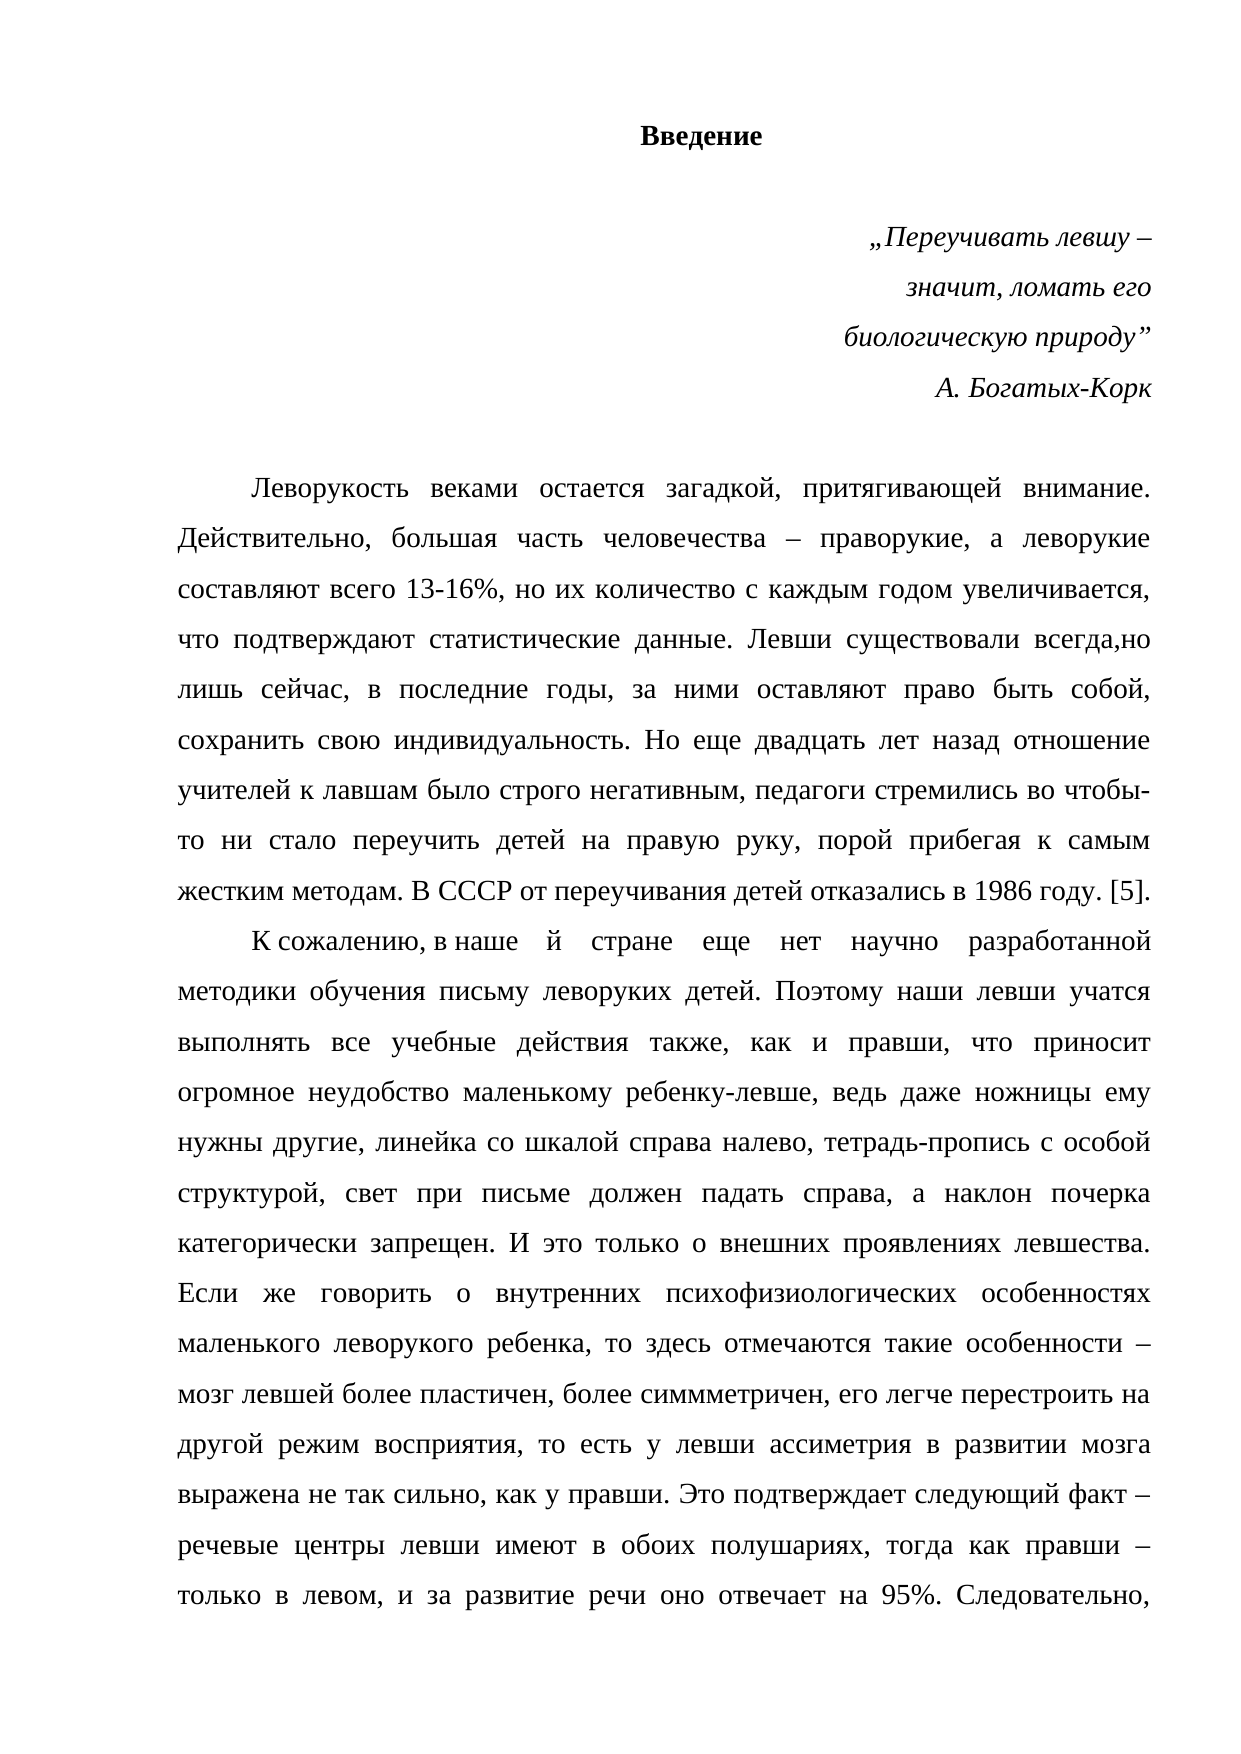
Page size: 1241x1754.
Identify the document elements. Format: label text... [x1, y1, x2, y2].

text биологическую природу” [177, 319, 1152, 353]
text „Переучивать левшу – [177, 219, 1152, 252]
text значит, ломать его [177, 269, 1152, 303]
text Леворукость веками остается загадкой, притягивающей внимание. Действительно, большая часть человечества – праворукие, а леворукие составляют всего 13-16%, но их количество с каждым годом увеличивается, что подтверждают статистические данные. Левши существовали всегда,но лишь сейчас, в последние годы, за ними оставляют право быть собой, сохранить свою индивидуальность. Но еще двадцать лет назад отношение учителей к лавшам было строго негативным, педагоги стремились во чтобы-то ни стало переучить детей на правую руку, порой прибегая к самым жестким методам. В СССР от переучивания детей отказались в 1986 году. [5]. [177, 470, 1152, 906]
text Введение [177, 118, 1152, 152]
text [177, 923, 1152, 1611]
text А. Богатых-Корк [177, 370, 1152, 403]
